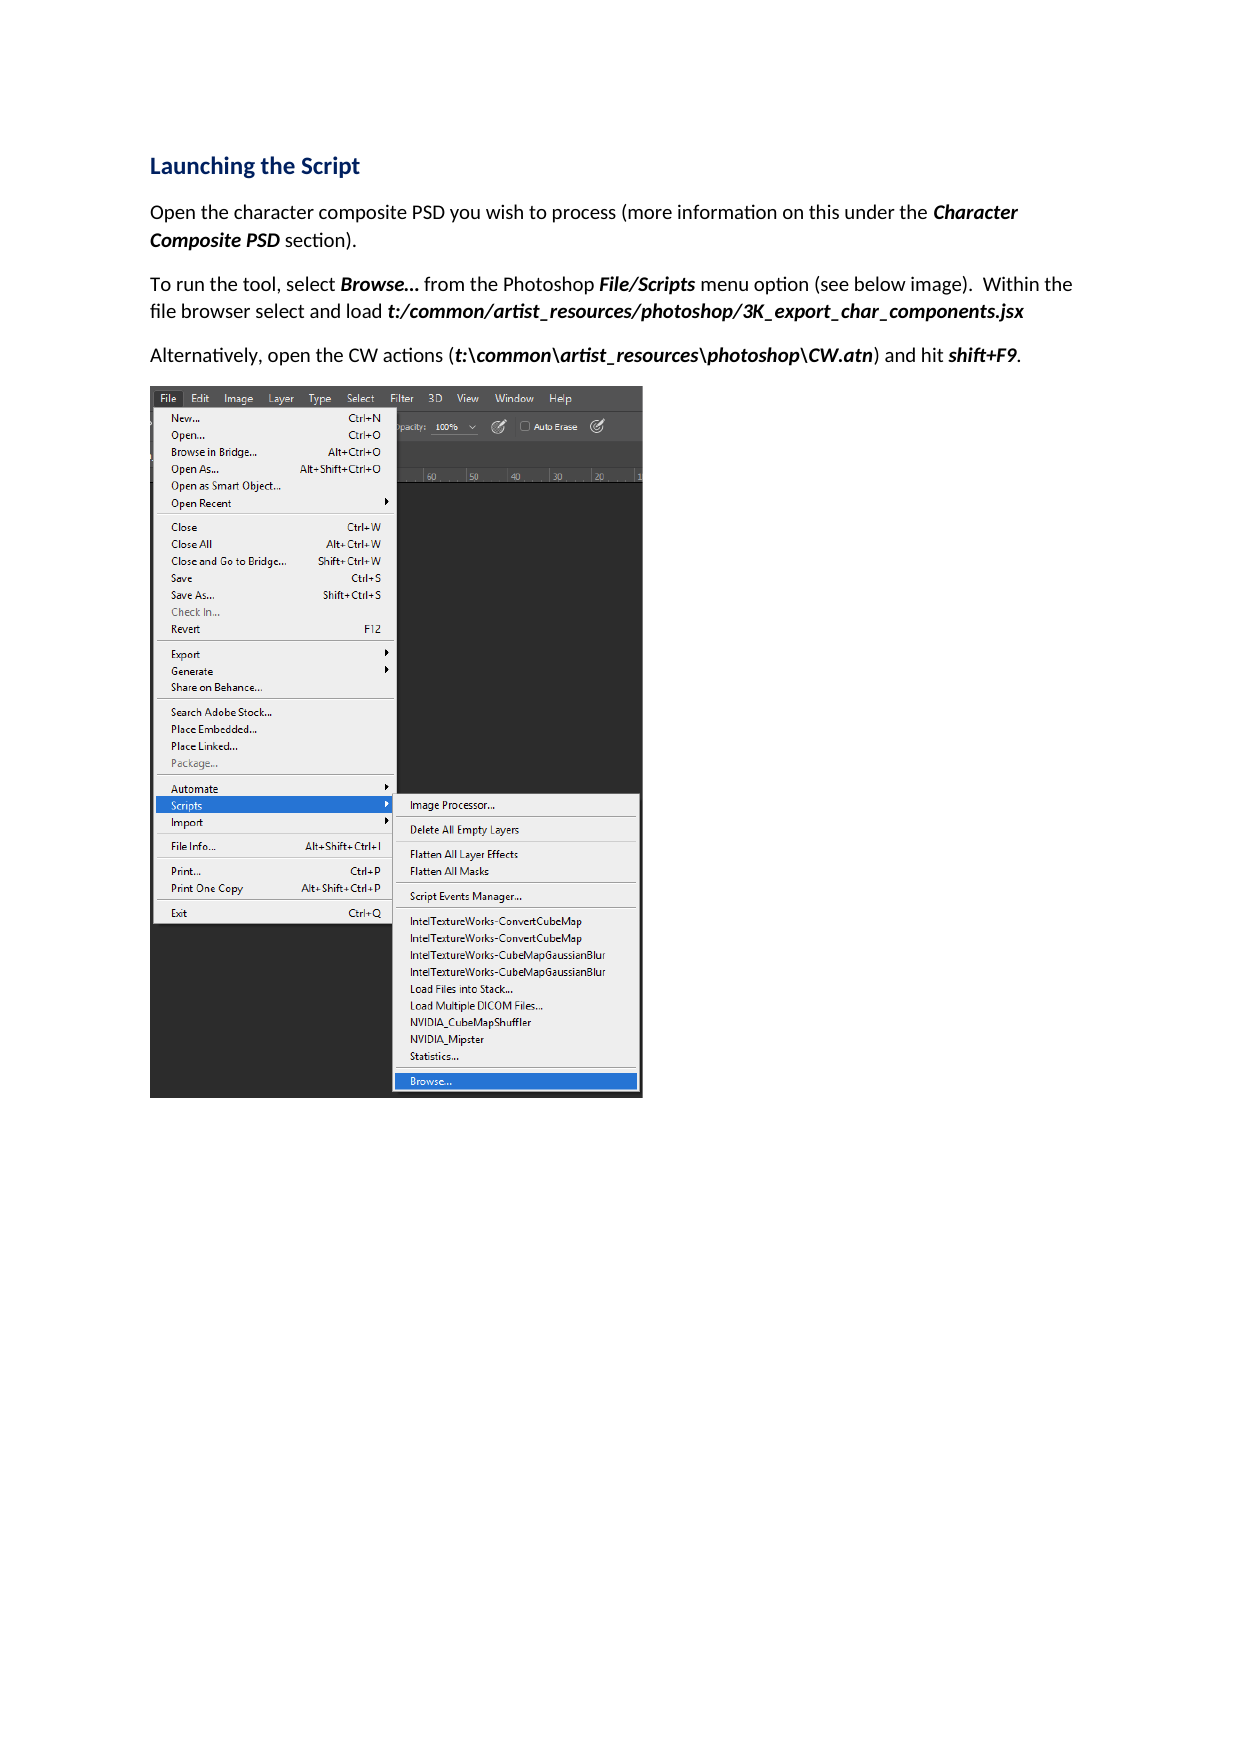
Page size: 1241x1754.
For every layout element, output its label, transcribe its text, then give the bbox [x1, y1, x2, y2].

text To run the tool, select Browse… from the Photoshop File/Scripts menu option (see below image). Within the file browser select and load t:/common/artist_resources/photoshop/3K_export_char_components.jsx [150, 271, 1090, 324]
text Launching the Script [150, 150, 1090, 181]
text Alternatively, open the CW actions (t:\common\artist_resources\photoshop\CW.atn) and hit shift+F9. [150, 342, 1090, 368]
picture [150, 386, 643, 1098]
text Open the character composite PSD you wish to process (more information on this under the Character Composite PSD section). [150, 199, 1090, 252]
